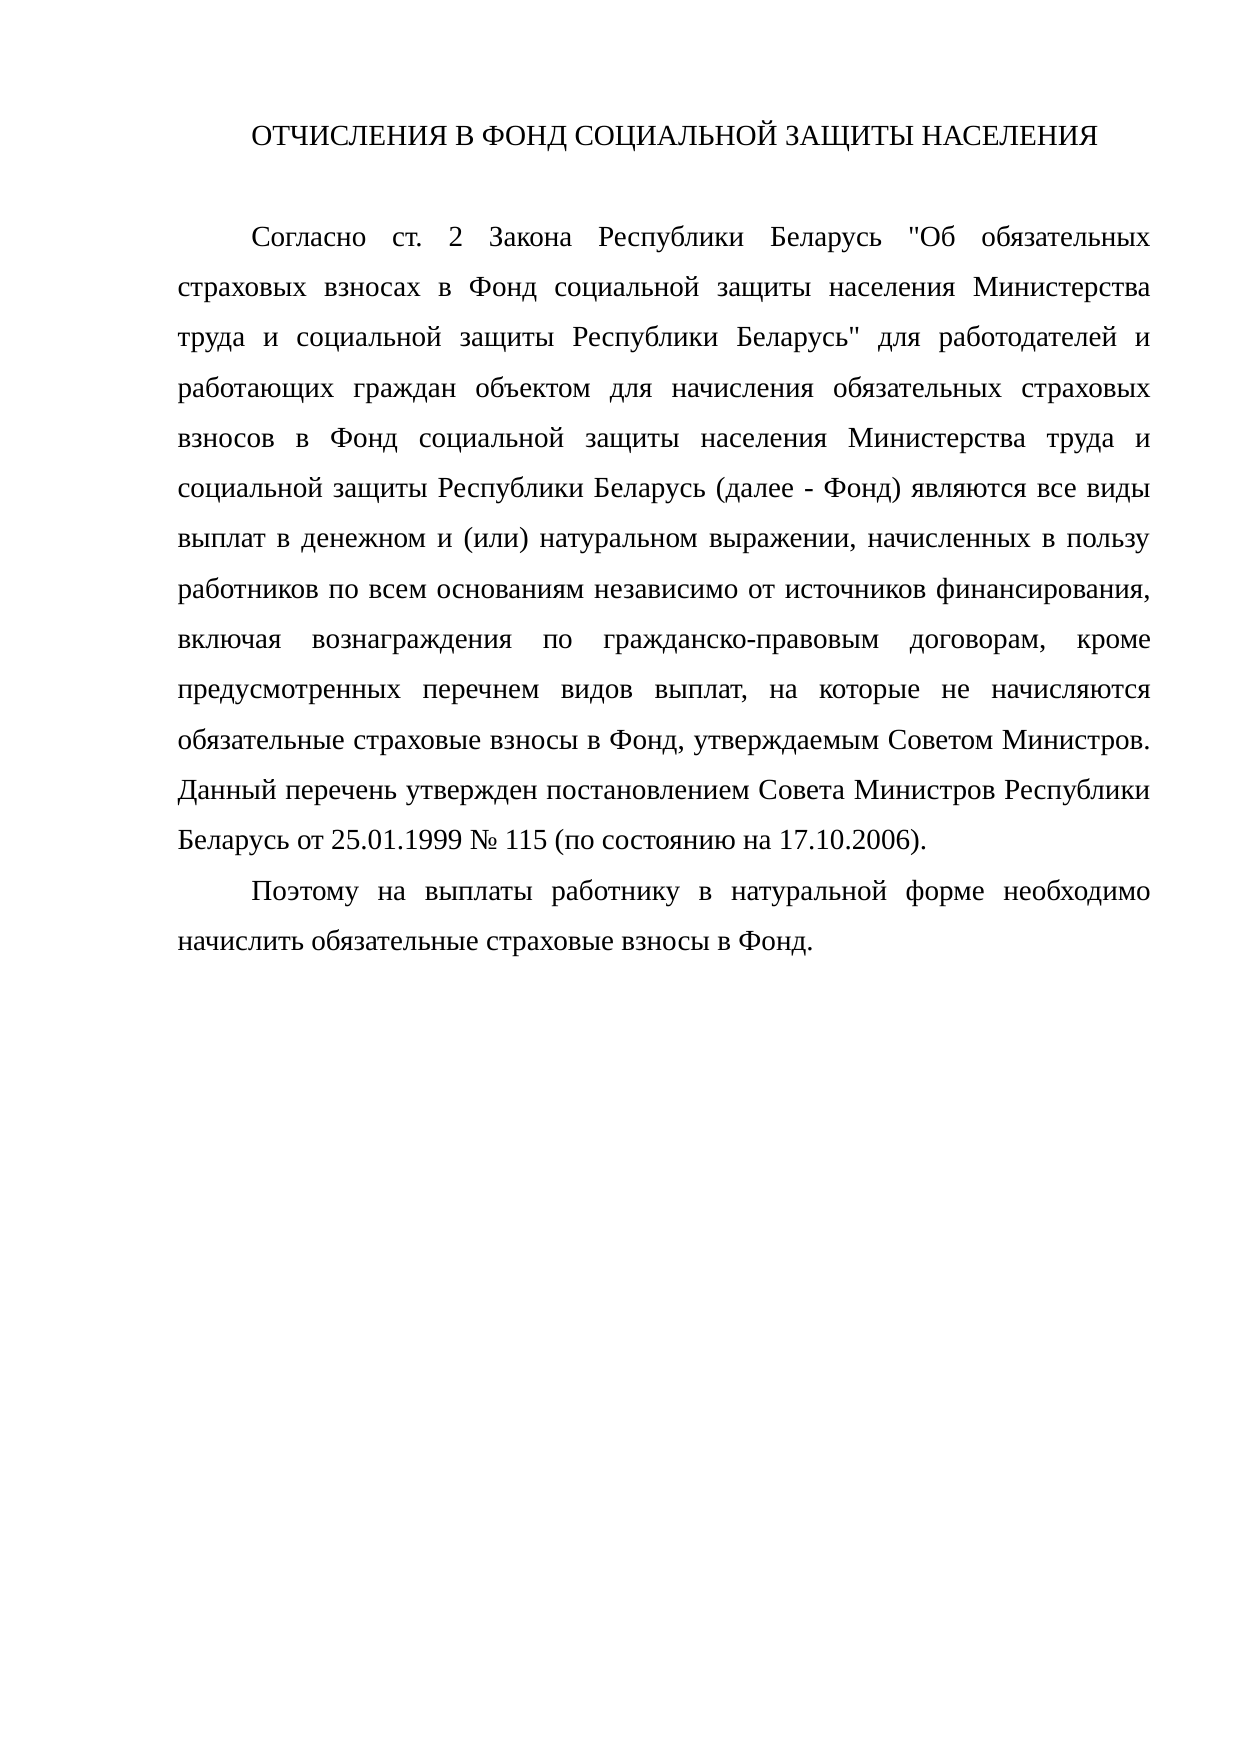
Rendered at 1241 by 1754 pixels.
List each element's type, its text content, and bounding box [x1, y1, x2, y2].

text Поэтому на выплаты работнику в натуральной форме необходимо начислить обязательные страховые взносы в Фонд. [177, 873, 1152, 957]
text Согласно ст. 2 Закона Республики Беларусь "Об обязательных страховых взносах в Фонд социальной защиты населения Министерства труда и социальной защиты Республики Беларусь" для работодателей и работающих граждан объектом для начисления обязательных страховых взносов в Фонд социальной защиты населения Министерства труда и социальной защиты Республики Беларусь (далее - Фонд) являются все виды выплат в денежном и (или) натуральном выражении, начисленных в пользу работников по всем основаниям независимо от источников финансирования, включая вознаграждения по гражданско-правовым договорам, кроме предусмотренных перечнем видов выплат, на которые не начисляются обязательные страховые взносы в Фонд, утверждаемым Советом Министров. Данный перечень утвержден постановлением Совета Министров Республики Беларусь от 25.01.1999 № 115 (по состоянию на 17.10.2006). [177, 219, 1152, 856]
text Отчисления в Фонд социальной защиты населения [177, 118, 1152, 152]
